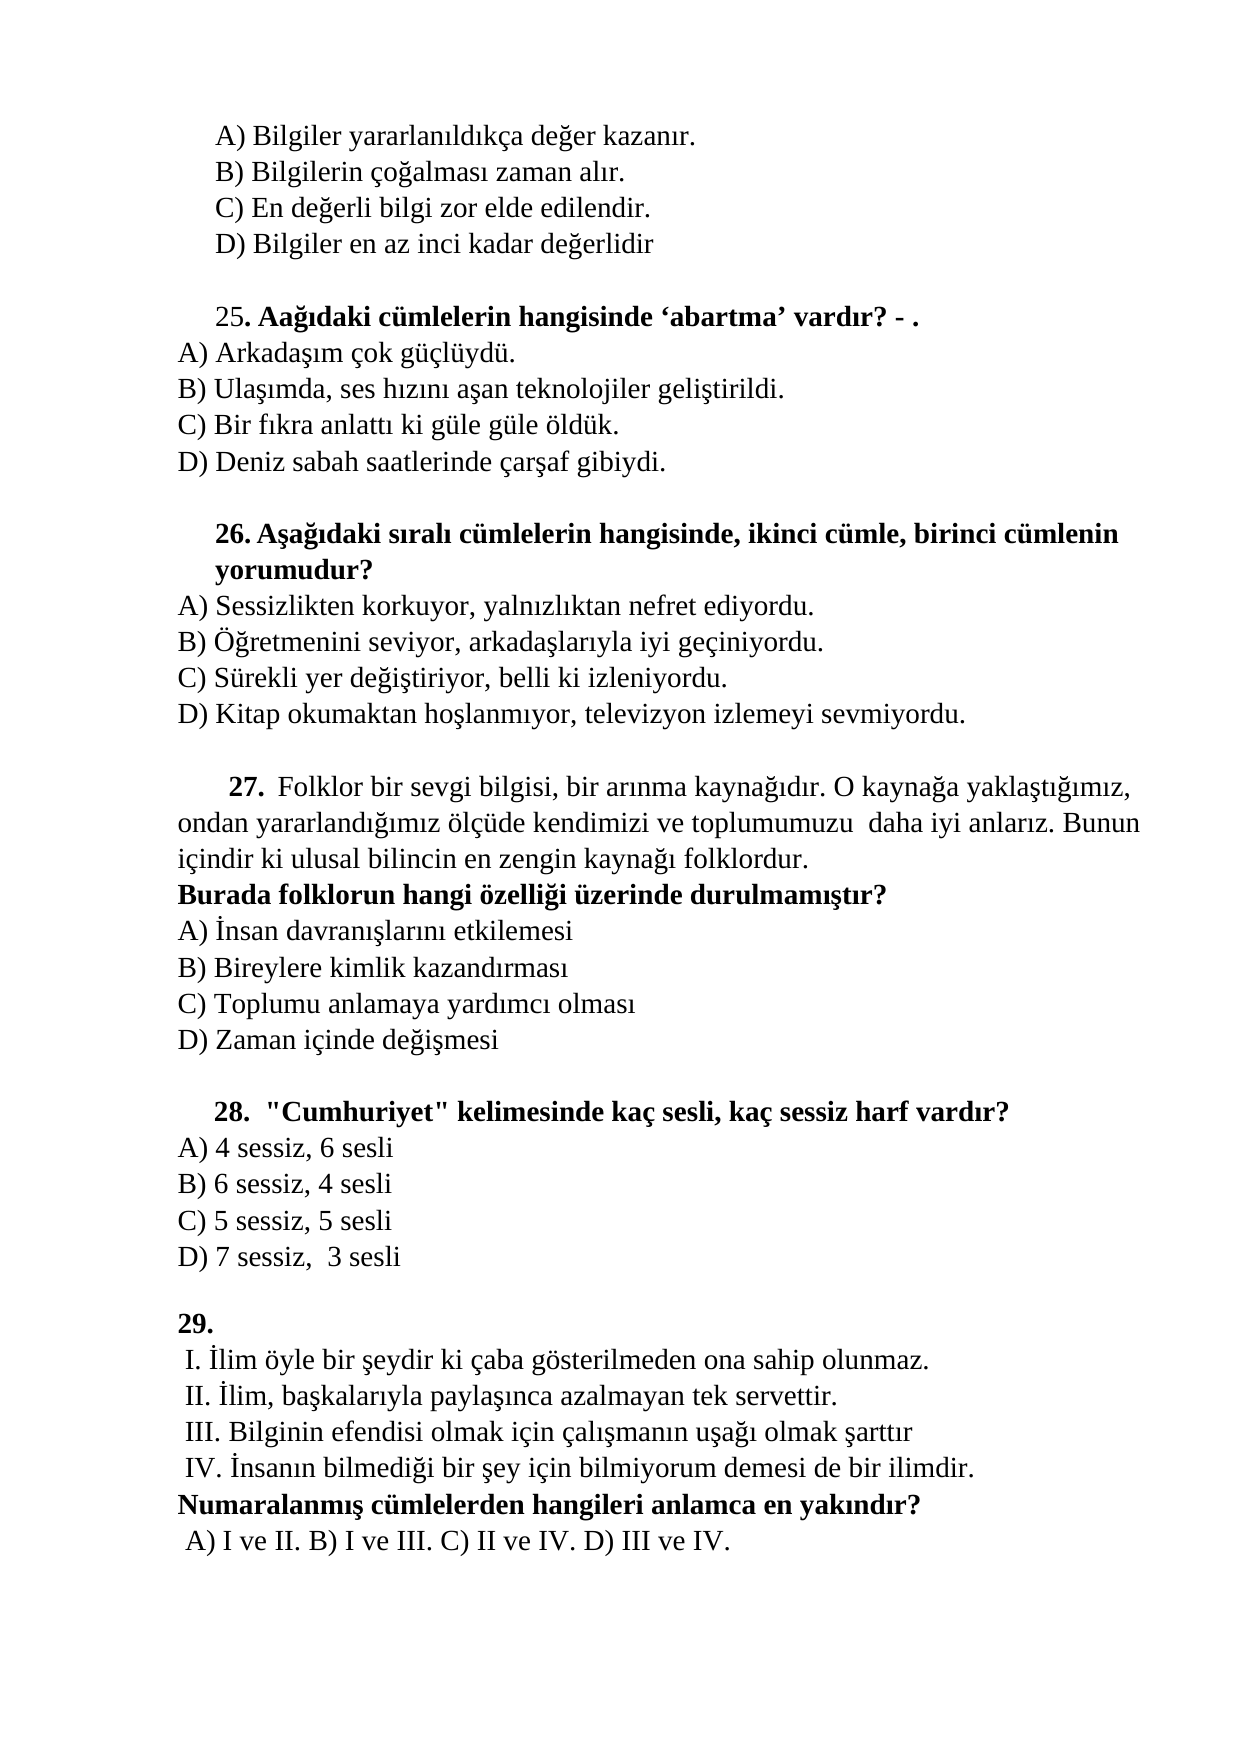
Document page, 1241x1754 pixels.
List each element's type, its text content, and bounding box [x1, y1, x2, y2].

list I ve II. B) I ve III. C) II ve IV. D) III ve IV. [185, 1523, 1152, 1556]
text A) İnsan davranışlarını etkilemesi [177, 913, 1152, 947]
text D) Zaman içinde değişmesi [177, 1022, 1152, 1056]
text A) 4 sessiz, 6 sesli [177, 1130, 1152, 1164]
text 29. [177, 1306, 1152, 1339]
text C) Sürekli yer değiştiriyor, belli ki izleniyordu. [177, 661, 1152, 694]
text C) En değerli bilgi zor elde edilendir. [215, 190, 1152, 224]
text 26. Aşağıdaki sıralı cümlelerin hangisinde, ikinci cümle, birinci cümlenin [215, 516, 1152, 549]
text B) Bireylere kimlik kazandırması [177, 950, 1152, 983]
text I. İlim öyle bir şeydir ki çaba gösterilmeden ona sahip olunmaz. [177, 1342, 1152, 1376]
text C) Bir fıkra anlattı ki güle güle öldük. [177, 407, 1152, 441]
text III. Bilginin efendisi olmak için çalışmanın uşağı olmak şarttır [177, 1414, 1152, 1448]
text A) Sessizlikten korkuyor, yalnızlıktan nefret ediyordu. [177, 588, 1152, 622]
text yorumudur? [215, 552, 1152, 586]
text 25. Aağıdaki cümlelerin hangisinde ‘abartma’ vardır? - . [215, 299, 1152, 332]
text D) Bilgiler en az inci kadar değerlidir [215, 227, 1152, 260]
text B) 6 sessiz, 4 sesli [177, 1167, 1152, 1200]
text D) Kitap okumaktan hoşlanmıyor, televizyon izlemeyi sevmiyordu. [177, 697, 1152, 730]
text 27. Folklor bir sevgi bilgisi, bir arınma kaynağıdır. O kaynağa yaklaştığımız, ondan yararlandığımız ölçüde kendimizi ve toplumumuzu daha iyi anlarız. Bunun içindir ki ulusal bilincin en zengin kaynağı folklordur. [177, 769, 1152, 875]
text B) Ulaşımda, ses hızını aşan teknolojiler geliştirildi. [177, 371, 1152, 405]
text A) Arkadaşım çok güçlüydü. [177, 335, 1152, 369]
text IV. İnsanın bilmediği bir şey için bilmiyorum demesi de bir ilimdir. Numaralanmış cümlelerden hangileri anlamca en yakındır? [177, 1451, 1152, 1520]
text D) 7 sessiz, 3 sesli [177, 1239, 1152, 1272]
text 28. "Cumhuriyet" kelimesinde kaç sesli, kaç sessiz harf vardır? [177, 1094, 1152, 1128]
text B) Öğretmenini seviyor, arkadaşlarıyla iyi geçiniyordu. [177, 624, 1152, 658]
text II. İlim, başkalarıyla paylaşınca azalmayan tek servettir. [177, 1378, 1152, 1412]
text Burada folklorun hangi özelliği üzerinde durulmamıştır? [177, 877, 1152, 911]
list Bilgiler yararlanıldıkça değer kazanır. [215, 118, 1152, 152]
text D) Deniz sabah saatlerinde çarşaf gibiydi. [177, 444, 1152, 477]
text C) 5 sessiz, 5 sesli [177, 1203, 1152, 1236]
text B) Bilgilerin çoğalması zaman alır. [215, 154, 1152, 188]
text C) Toplumu anlamaya yardımcı olması [177, 986, 1152, 1019]
